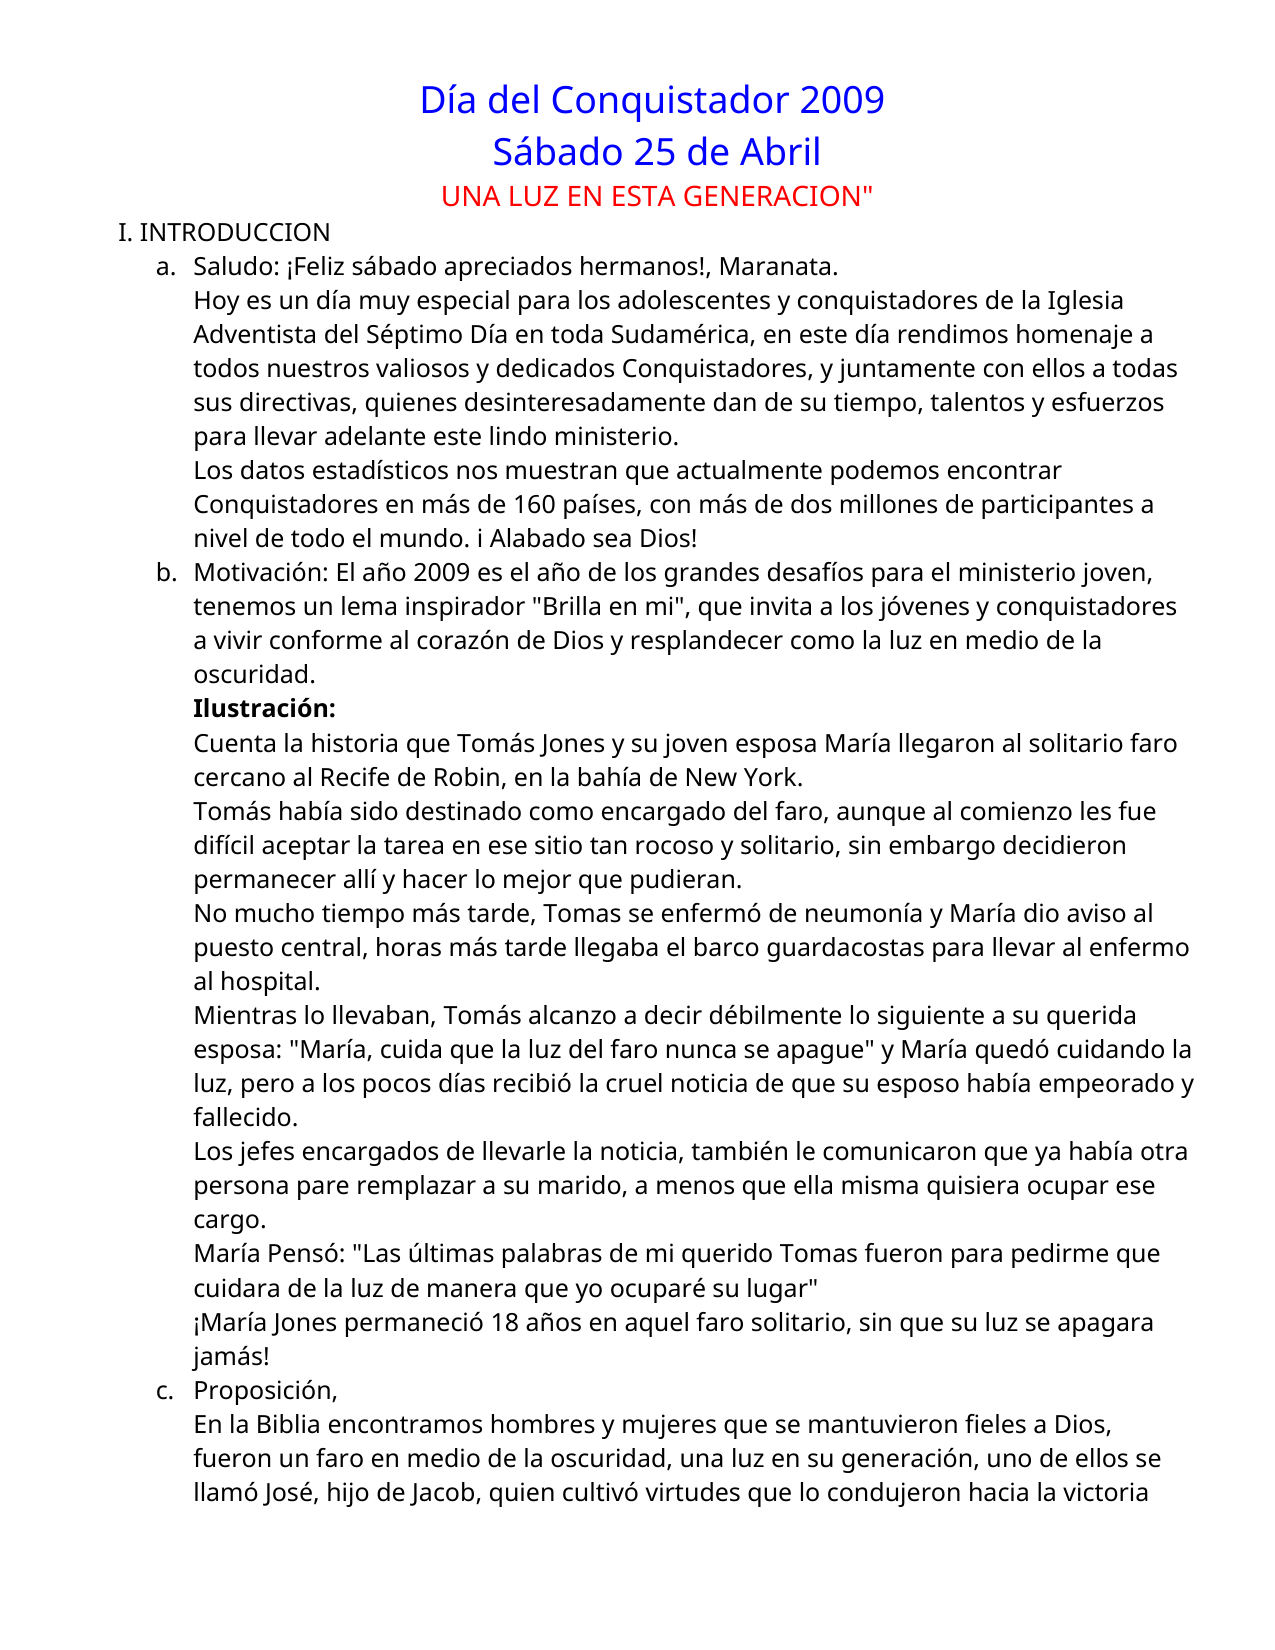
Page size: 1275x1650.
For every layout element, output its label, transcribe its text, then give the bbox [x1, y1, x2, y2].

list Proposición, [156, 1372, 1196, 1406]
text Ilustración: [193, 691, 1196, 725]
list Saludo: ¡Feliz sábado apreciados hermanos!, Maranata. [156, 248, 1196, 282]
text Los datos estadísticos nos muestran que actualmente podemos encontrar Conquistadores en más de 160 países, con más de dos millones de participantes a nivel de todo el mundo. i Alabado sea Dios! [193, 453, 1196, 555]
text UNA LUZ EN ESTA GENERACION" [118, 176, 1196, 214]
text María Pensó: "Las últimas palabras de mi querido Tomas fueron para pedirme que cuidara de la luz de manera que yo ocuparé su lugar" [193, 1236, 1196, 1304]
text No mucho tiempo más tarde, Tomas se enfermó de neumonía y María dio aviso al puesto central, horas más tarde llegaba el barco guardacostas para llevar al enfermo al hospital. [193, 896, 1196, 998]
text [193, 1406, 1196, 1509]
text Cuenta la historia que Tomás Jones y su joven esposa María llegaron al solitario faro cercano al Recife de Robin, en la bahía de New York. [193, 725, 1196, 793]
text Hoy es un día muy especial para los adolescentes y conquistadores de la Iglesia Adventista del Séptimo Día en toda Sudamérica, en este día rendimos homenaje a todos nuestros valiosos y dedicados Conquistadores, y juntamente con ellos a todas sus directivas, quienes desinteresadamente dan de su tiempo, talentos y esfuerzos para llevar adelante este lindo ministerio. [193, 282, 1196, 453]
text I. INTRODUCCION [118, 214, 1196, 248]
text Mientras lo llevaban, Tomás alcanzo a decir débilmente lo siguiente a su querida esposa: "María, cuida que la luz del faro nunca se apague" y María quedó cuidando la luz, pero a los pocos días recibió la cruel noticia de que su esposo había empeorado y fallecido. [193, 998, 1196, 1134]
list Motivación: El año 2009 es el año de los grandes desafíos para el ministerio joven, tenemos un lema inspirador "Brilla en mi", que invita a los jóvenes y conquistadores a vivir conforme al corazón de Dios y resplandecer como la luz en medio de la oscuridad. [156, 555, 1196, 691]
text Los jefes encargados de llevarle la noticia, también le comunicaron que ya había otra persona pare remplazar a su marido, a menos que ella misma quisiera ocupar ese cargo. [193, 1134, 1196, 1236]
text Tomás había sido destinado como encargado del faro, aunque al comienzo les fue difícil aceptar la tarea en ese sitio tan rocoso y solitario, sin embargo decidieron permanecer allí y hacer lo mejor que pudieran. [193, 793, 1196, 896]
text ¡María Jones permaneció 18 años en aquel faro solitario, sin que su luz se apagara jamás! [193, 1304, 1196, 1372]
text Día del Conquistador 2009 Sábado 25 de Abril [118, 74, 1196, 176]
